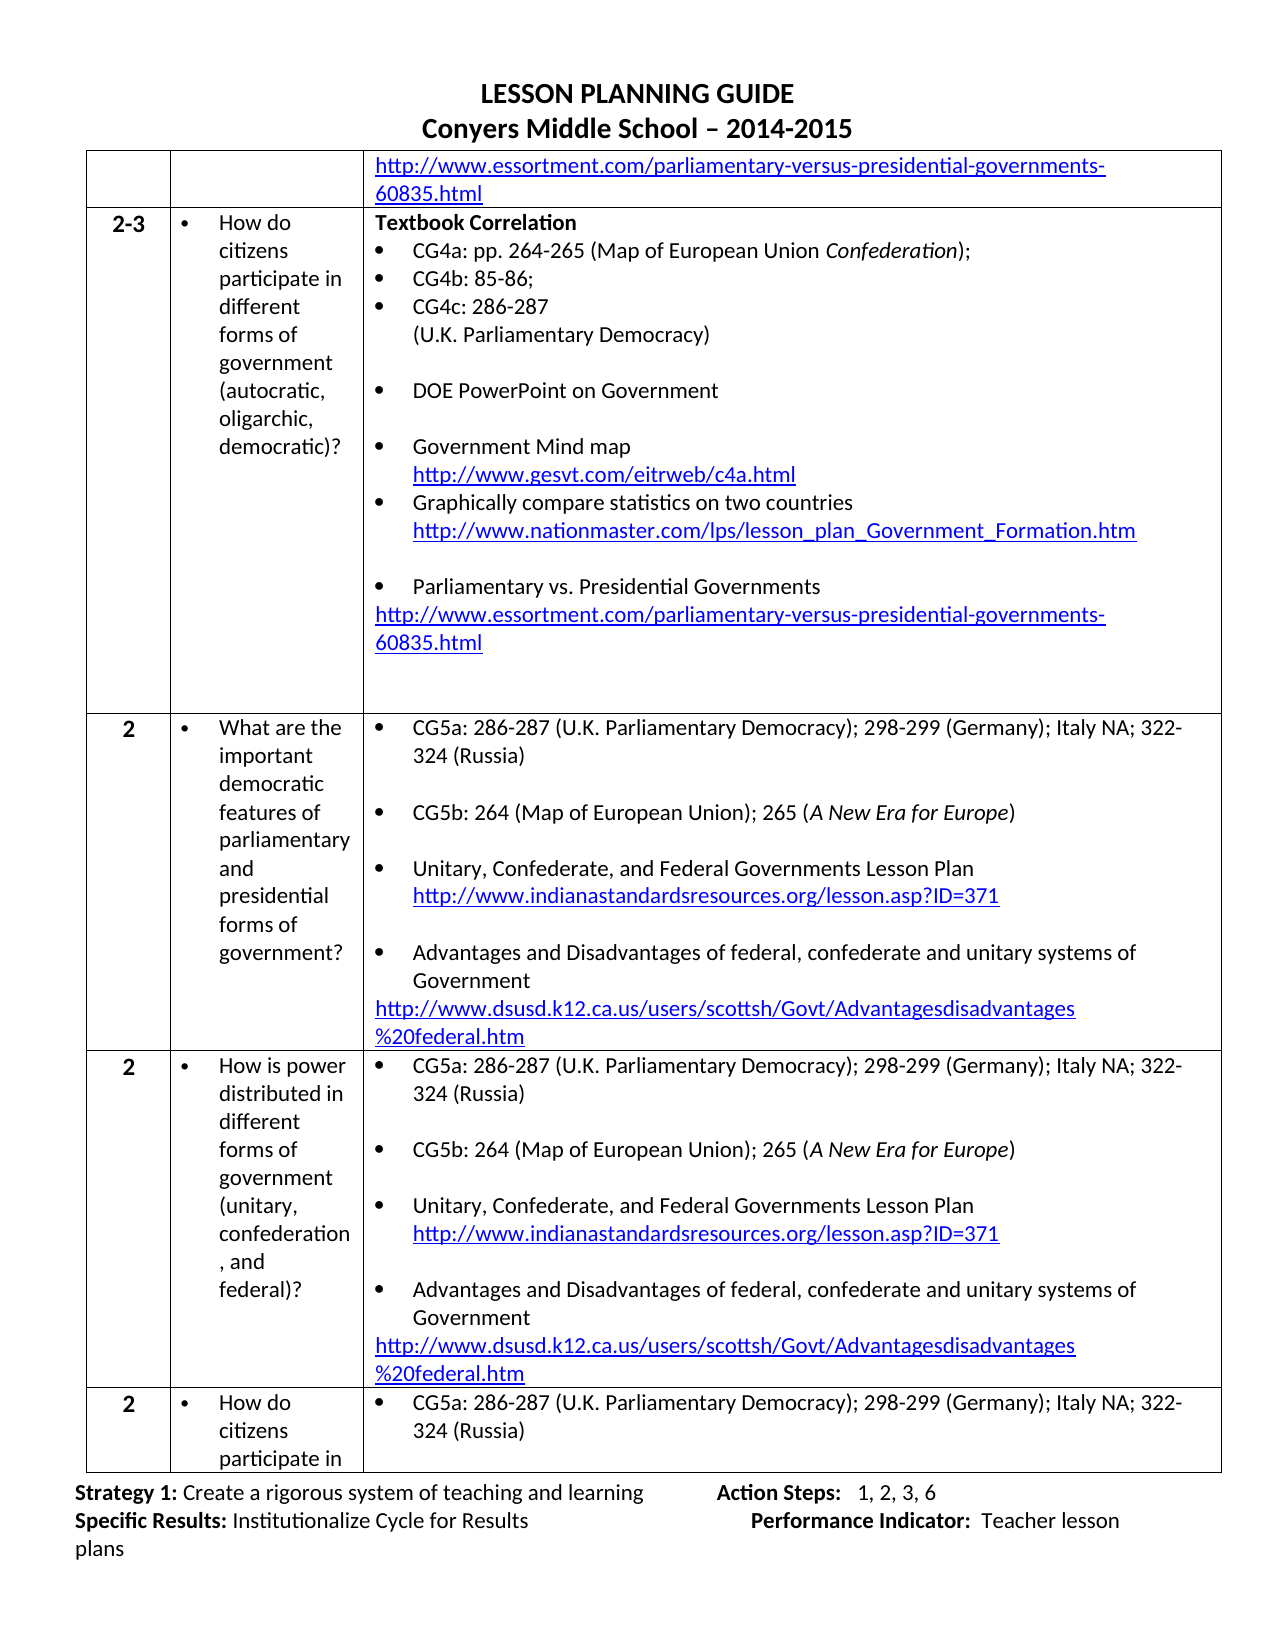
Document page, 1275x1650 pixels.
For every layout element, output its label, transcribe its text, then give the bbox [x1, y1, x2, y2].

table_cell 2-3 [87, 208, 170, 712]
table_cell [364, 151, 1221, 207]
table_cell 2 [87, 1388, 170, 1472]
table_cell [364, 1388, 1221, 1472]
table_cell How is power distributed in different forms of government (unitary, confederation, and federal)? [171, 1051, 363, 1387]
table_cell 2 [87, 714, 170, 1050]
table_cell How do citizens participate in different forms of government (autocratic, oligarchic, democratic)? [171, 208, 363, 712]
table_cell 2 [87, 1051, 170, 1387]
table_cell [171, 1388, 363, 1472]
table_cell 2 [87, 151, 170, 207]
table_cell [171, 151, 363, 207]
table_cell What are the important democratic features of parliamentary and presidential forms of government? [171, 714, 363, 1050]
